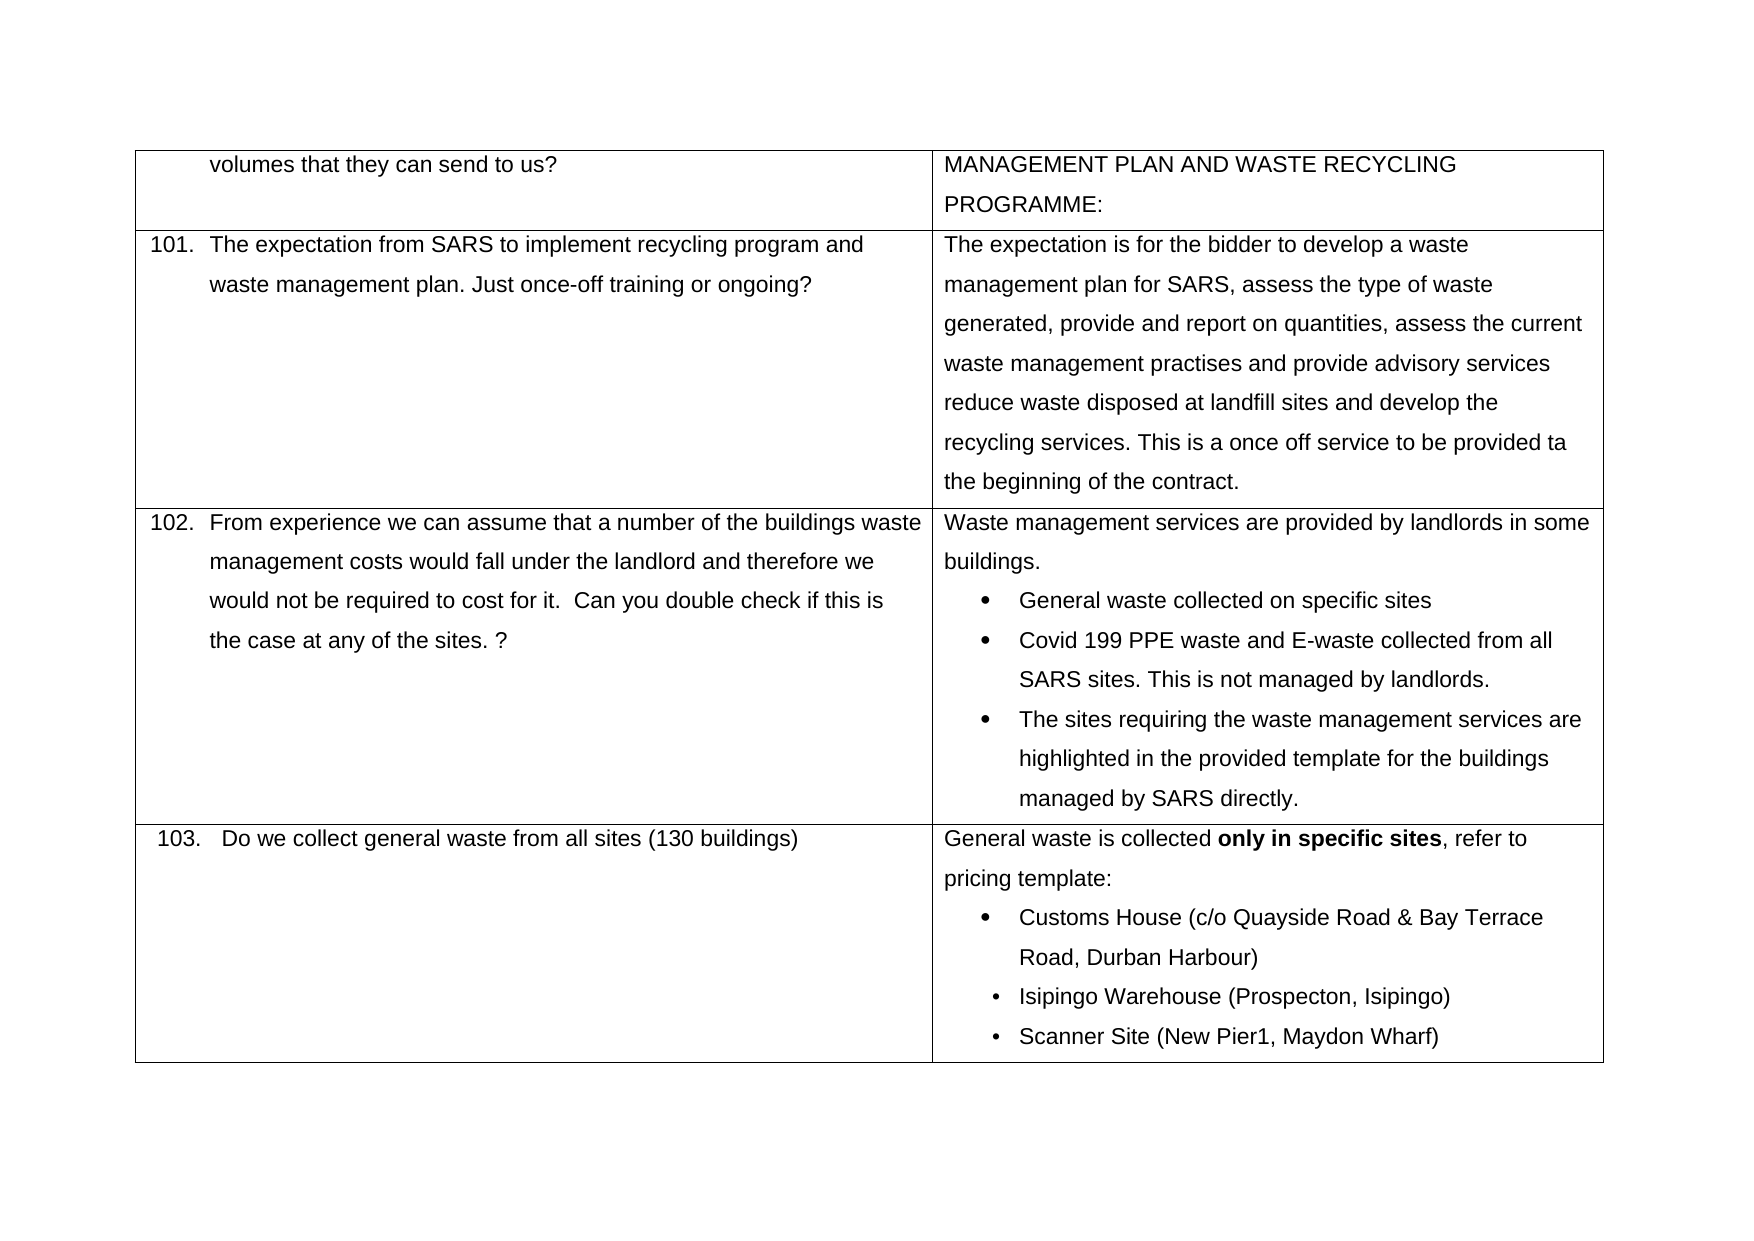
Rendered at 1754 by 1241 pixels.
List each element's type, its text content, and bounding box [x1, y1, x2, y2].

table_cell Waste management services are provided by landlords in some buildings. General waste collected on specific sites Covid 199 PPE waste and E-waste collected from all SARS sites. This is not managed by landlords. The sites requiring the waste management services are highlighted in the provided template for the buildings managed by SARS directly. [933, 509, 1603, 824]
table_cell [136, 825, 932, 1062]
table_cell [933, 825, 1603, 1062]
table_cell The expectation is for the bidder to develop a waste management plan for SARS, assess the type of waste generated, provide and report on quantities, assess the current waste management practises and provide advisory services reduce waste disposed at landfill sites and develop the recycling services. This is a once off service to be provided ta the beginning of the contract. [933, 231, 1603, 507]
table_cell From experience we can assume that a number of the buildings waste management costs would fall under the landlord and therefore we would not be required to cost for it. Can you double check if this is the case at any of the sites. ? [136, 509, 932, 824]
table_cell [933, 151, 1603, 230]
table_cell The expectation from SARS to implement recycling program and waste management plan. Just once-off training or ongoing? [136, 231, 932, 507]
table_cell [136, 151, 932, 230]
